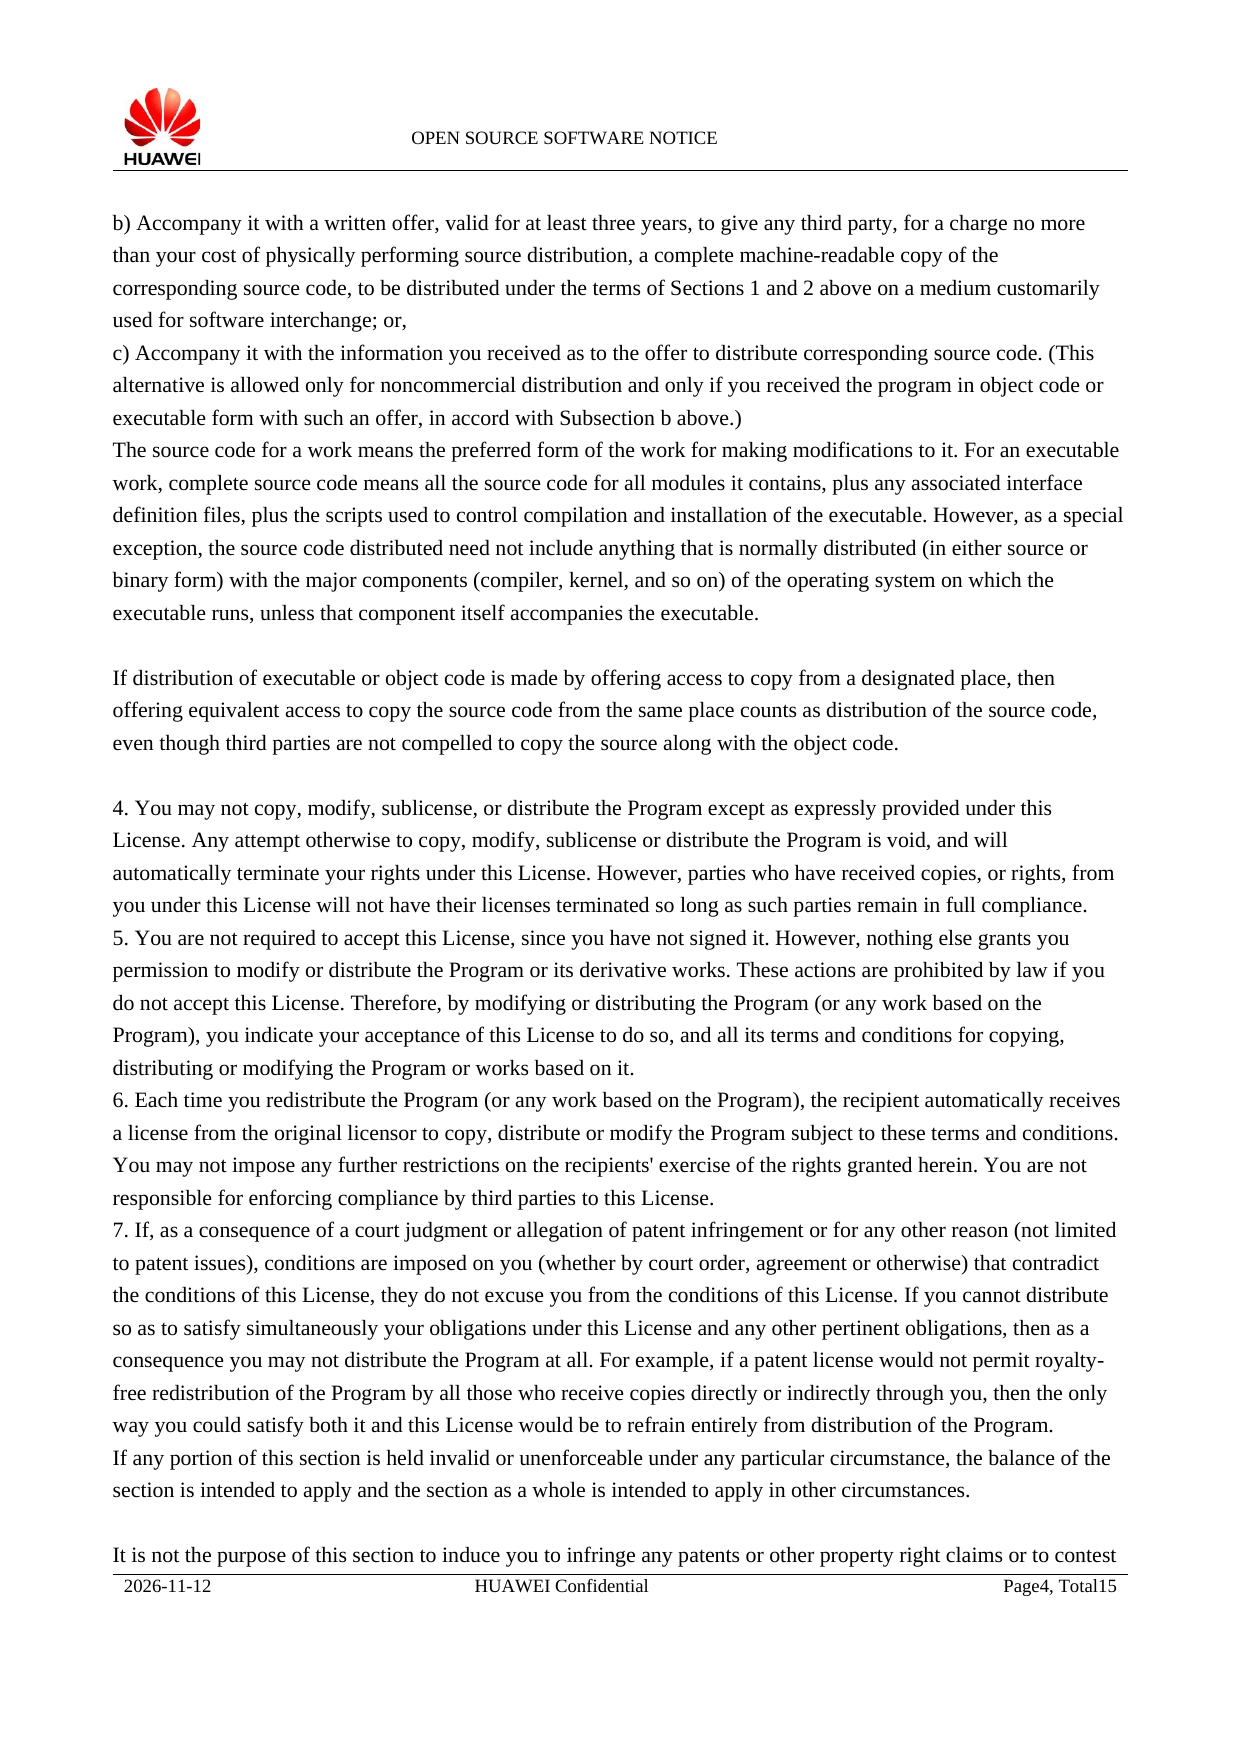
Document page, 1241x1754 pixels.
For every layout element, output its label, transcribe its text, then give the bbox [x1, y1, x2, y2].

picture [124, 88, 201, 165]
